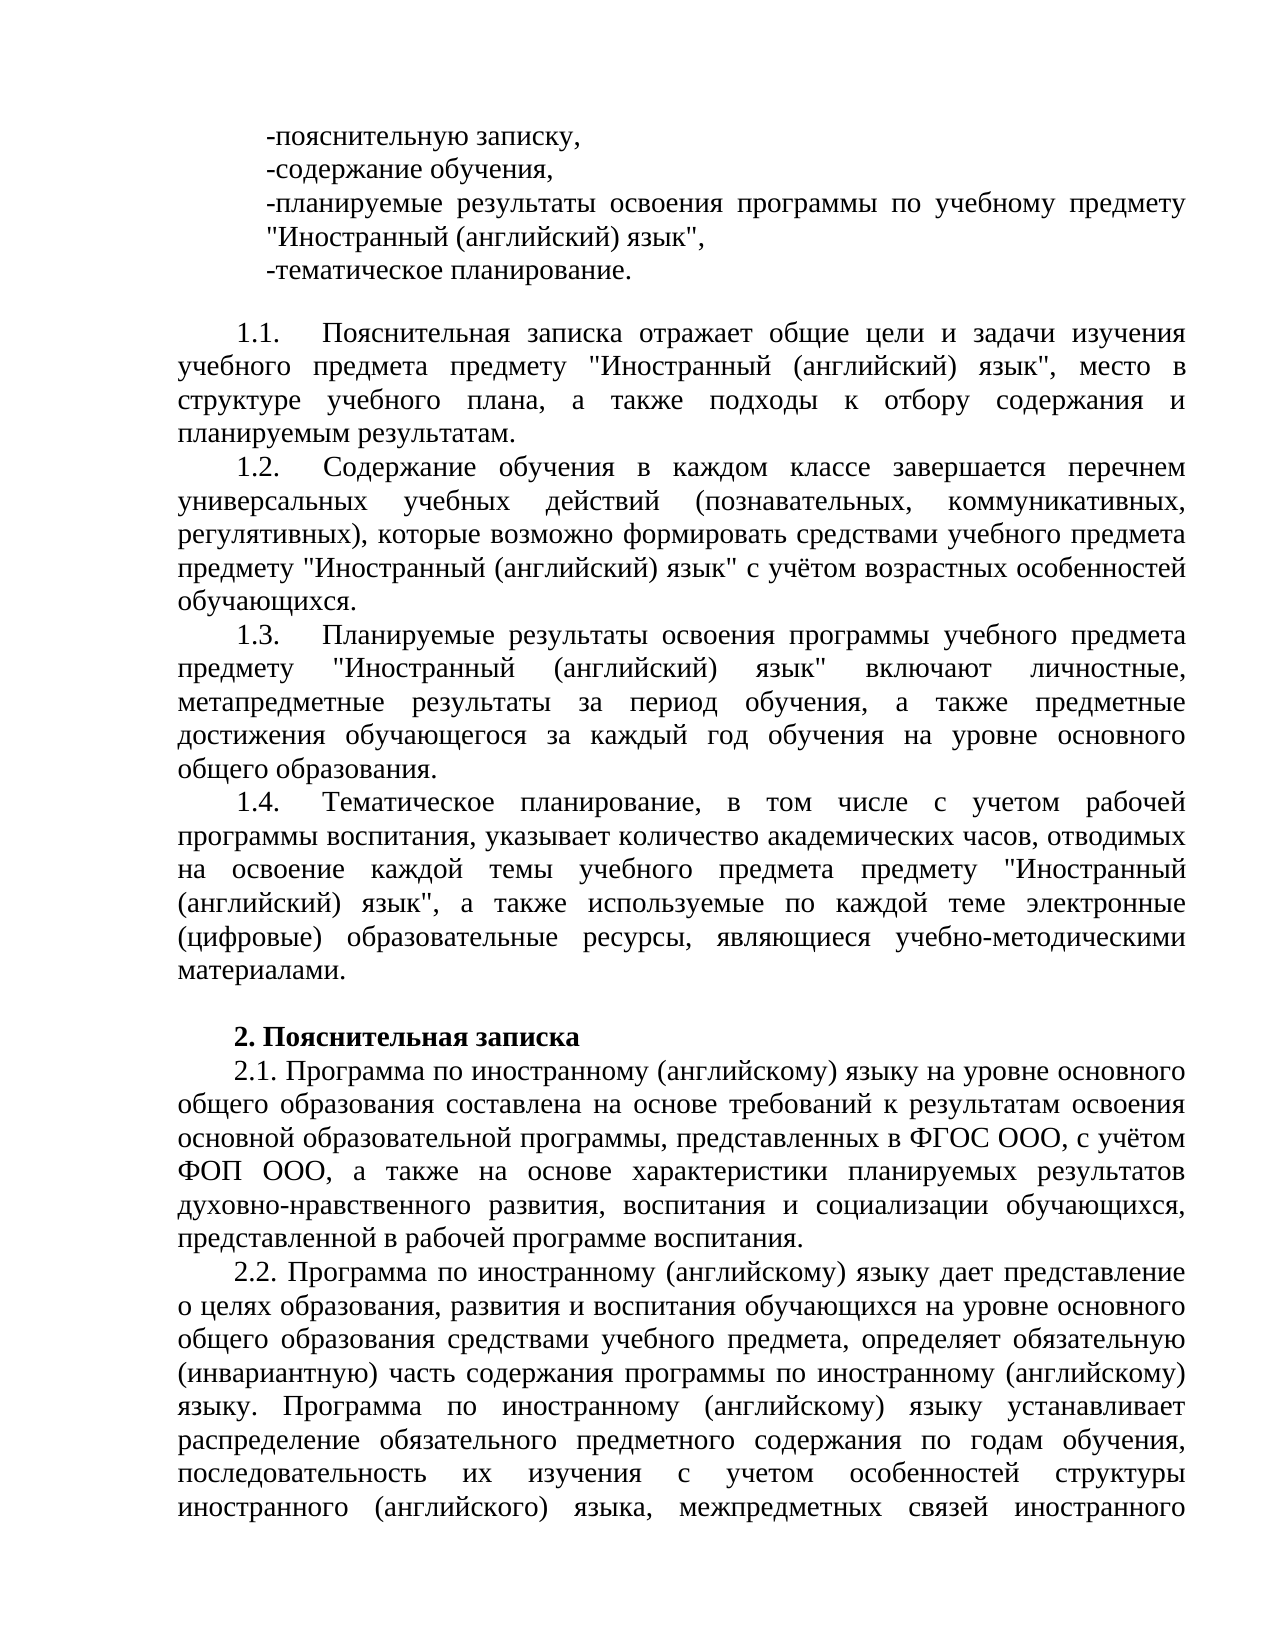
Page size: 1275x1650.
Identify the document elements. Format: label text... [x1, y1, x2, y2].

list -пояснительную записку, [266, 118, 1186, 152]
list Планируемые результаты освоения программы учебного предмета предмету "Иностранный (английский) язык" включают личностные, метапредметные результаты за период обучения, а также предметные достижения обучающегося за каждый год обучения на уровне основного общего образования. [177, 617, 1186, 784]
list Тематическое планирование, в том числе с учетом рабочей программы воспитания, указывает количество академических часов, отводимых на освоение каждой темы учебного предмета предмету "Иностранный (английский) язык", а также используемые по каждой теме электронные (цифровые) образовательные ресурсы, являющиеся учебно-методическими материалами. [177, 784, 1186, 986]
text 2.1. Программа по иностранному (английскому) языку на уровне основного общего образования составлена на основе требований к результатам освоения основной образовательной программы, представленных в ФГОС ООО, с учётом ФОП ООО, а также на основе характеристики планируемых результатов духовно-нравственного развития, воспитания и социализации обучающихся, представленной в рабочей программе воспитания. [177, 1053, 1186, 1254]
list Содержание обучения в каждом классе завершается перечнем универсальных учебных действий (познавательных, коммуникативных, регулятивных), которые возможно формировать средствами учебного предмета предмету "Иностранный (английский) язык" с учётом возрастных особенностей обучающихся. [177, 449, 1186, 617]
list Пояснительная записка отражает общие цели и задачи изучения учебного предмета предмету "Иностранный (английский) язык", место в структуре учебного плана, а также подходы к отбору содержания и планируемым результатам. [177, 315, 1186, 449]
list -содержание обучения, [266, 152, 1186, 185]
text 2. Пояснительная записка [177, 1019, 1186, 1053]
list -тематическое планирование. [266, 252, 1186, 286]
list -планируемые результаты освоения программы по учебному предмету "Иностранный (английский) язык", [266, 185, 1186, 252]
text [177, 1254, 1186, 1522]
